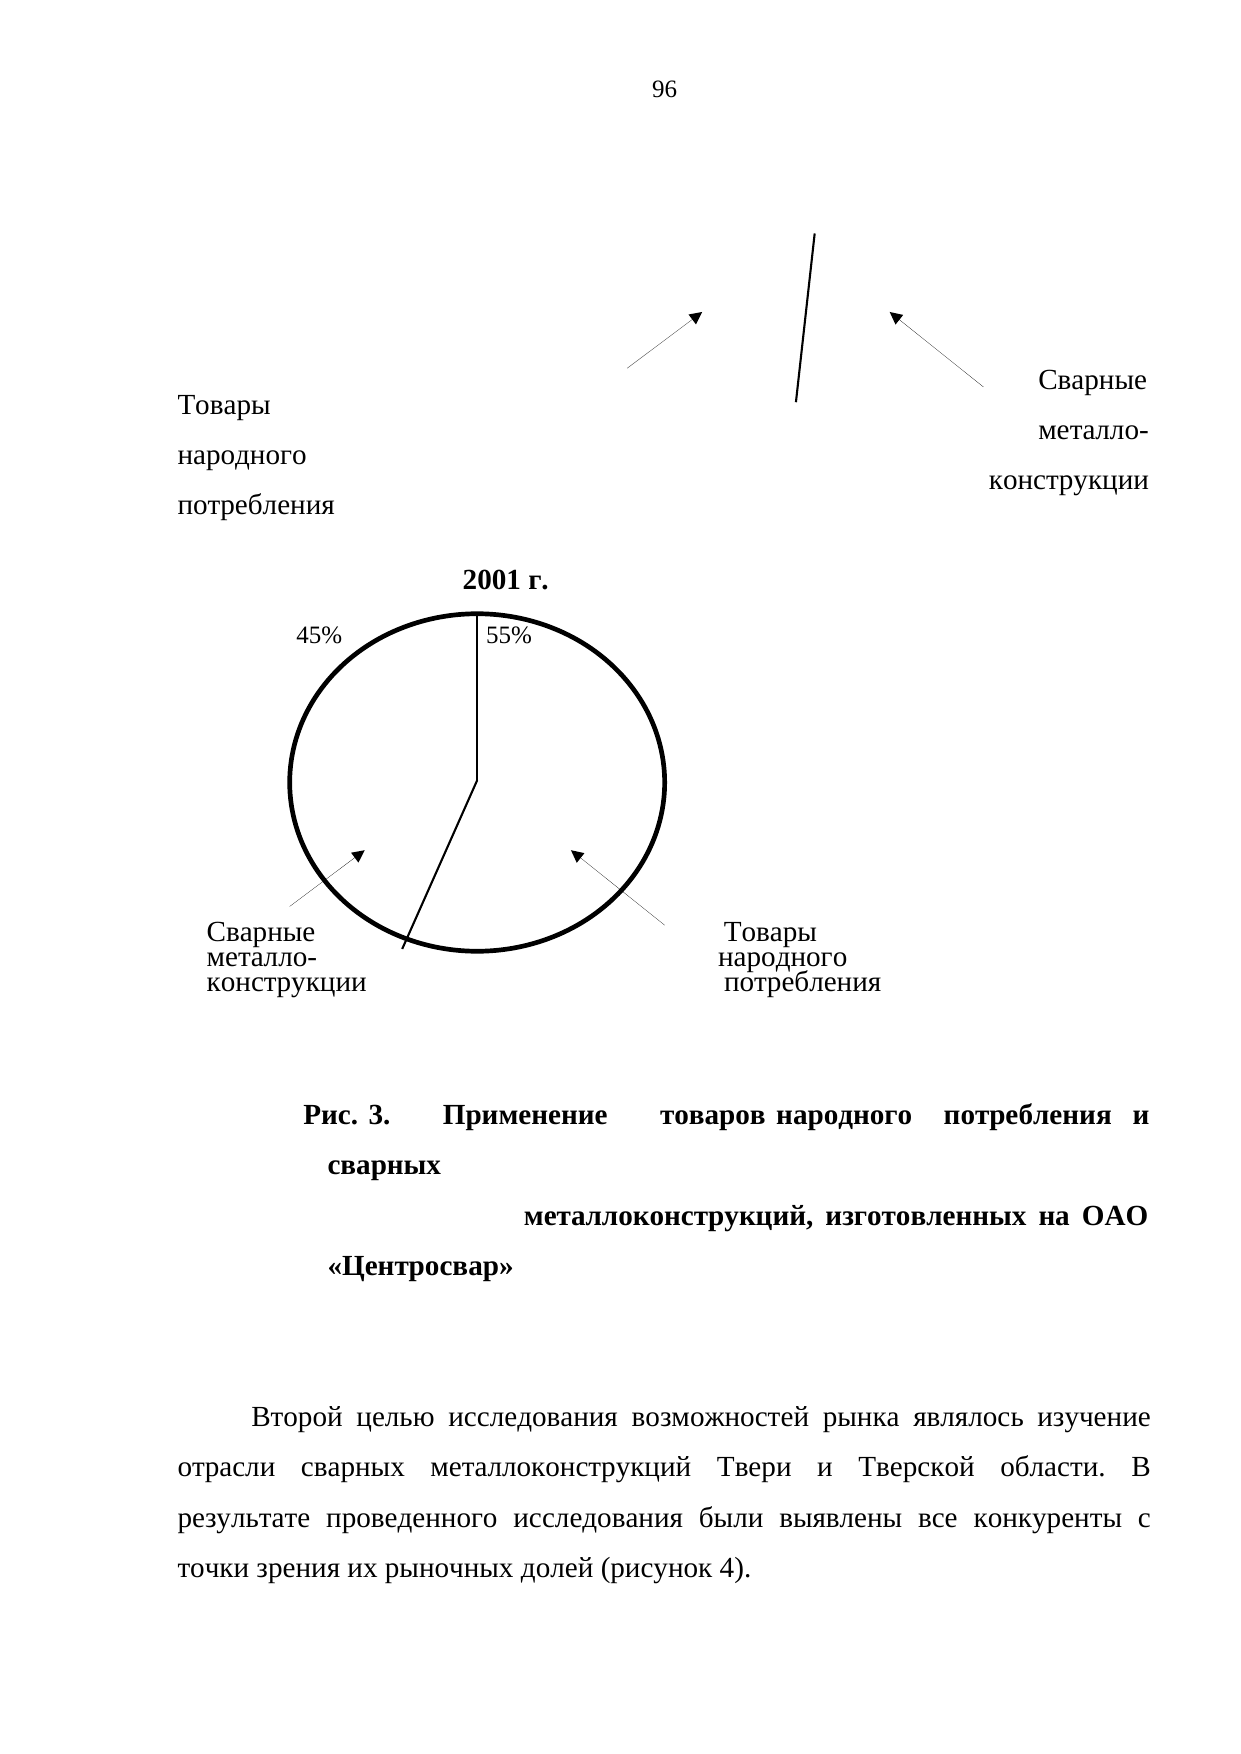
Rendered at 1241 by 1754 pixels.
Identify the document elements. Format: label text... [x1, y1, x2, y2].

text 2001 г. [177, 570, 1152, 595]
text Сварные Товары [177, 922, 404, 947]
text металло- народного [177, 947, 1152, 972]
text конструкции потребления [177, 470, 1152, 520]
text Сварные Товары [534, 922, 1152, 947]
text Сварные Товары [177, 370, 1152, 420]
text конструкции потребления [177, 972, 1152, 997]
text Второй целью исследования возможностей рынка являлось изучение отрасли сварных металлоконструкций Твери и Тверской области. В результате проведенного исследования были выявлены все конкуренты с точки зрения их рыночных долей (рисунок 4). [177, 1399, 1152, 1583]
text Рис. 3. Применение товаров народного потребления и сварных [177, 1097, 1152, 1181]
text металло- народного [177, 420, 1152, 470]
text металлоконструкций, изготовленных на ОАО «Центросвар» [177, 1198, 1152, 1282]
